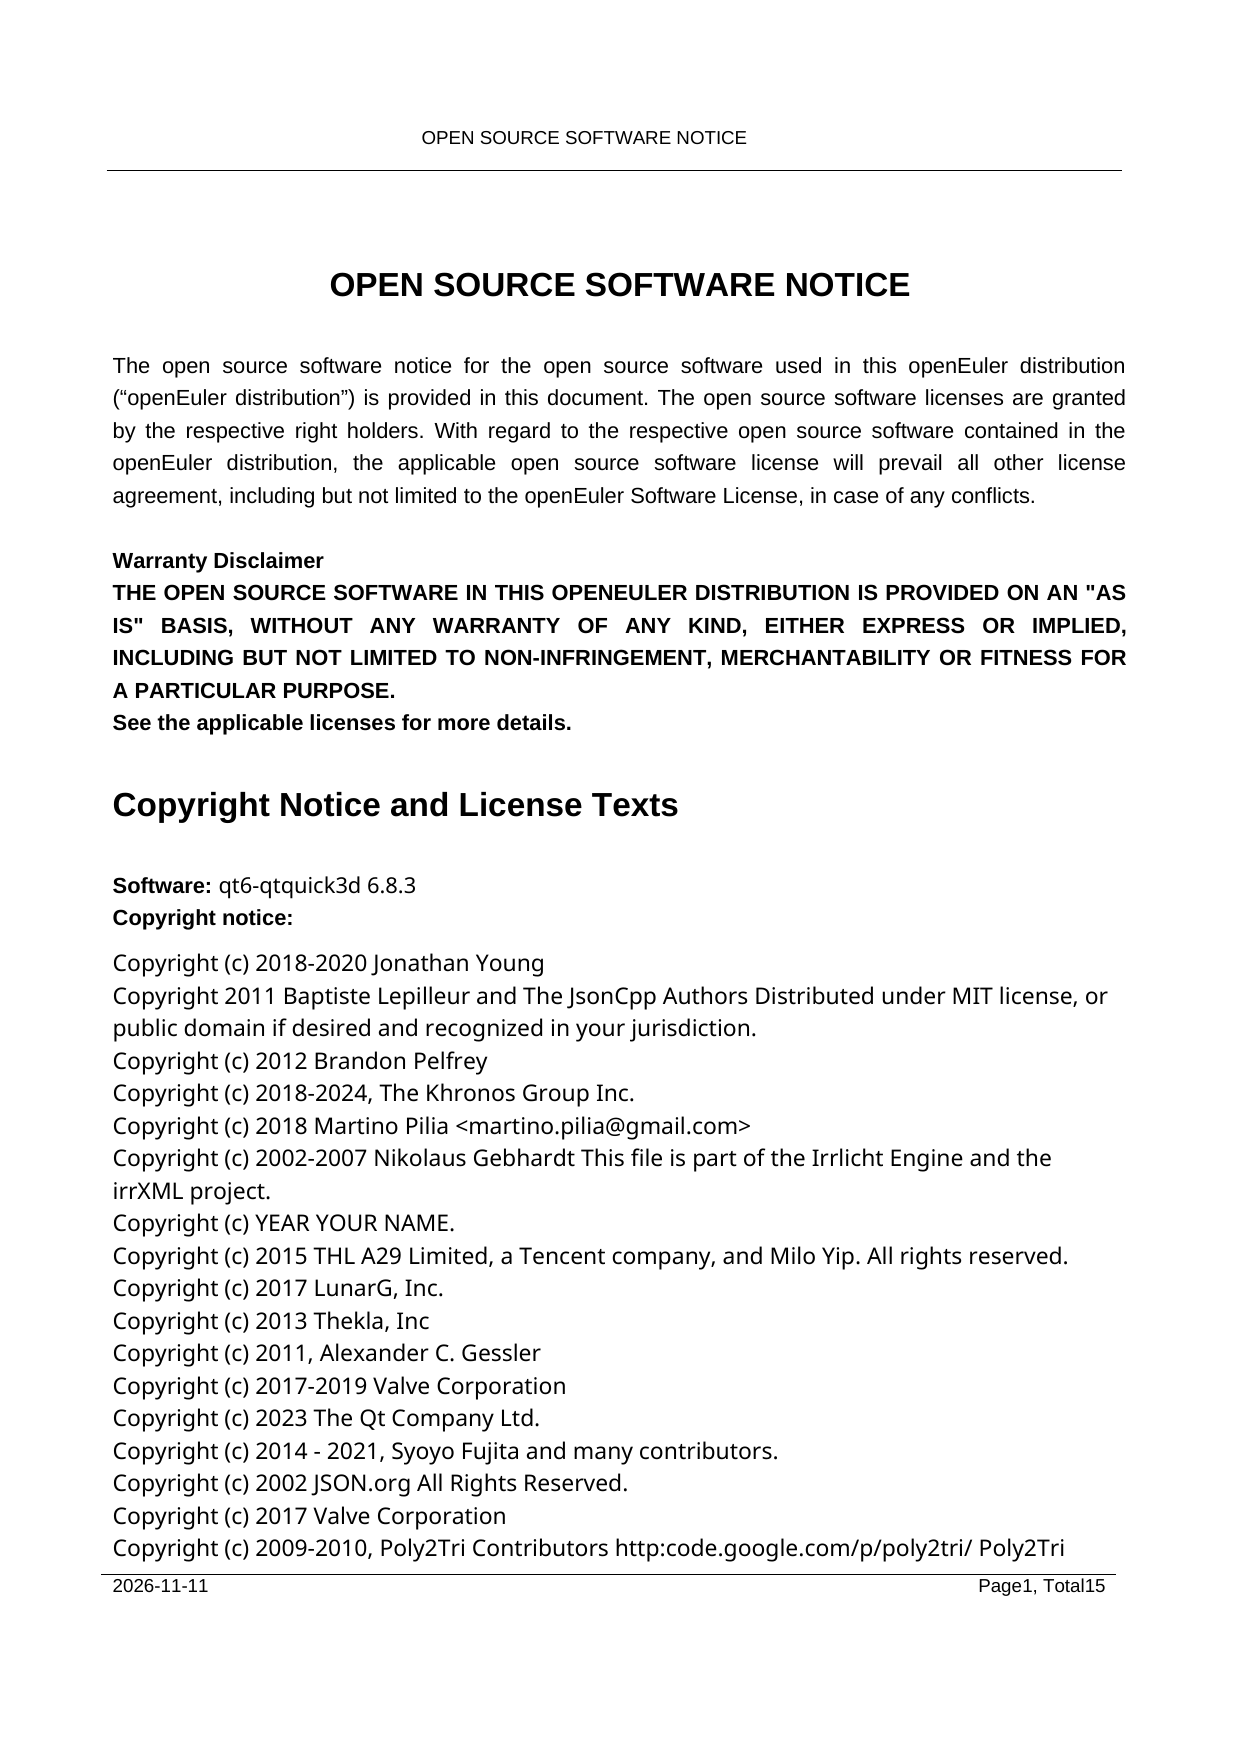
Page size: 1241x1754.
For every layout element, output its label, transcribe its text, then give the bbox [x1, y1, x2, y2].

text The open source software notice for the open source software used in this openEuler distribution (“openEuler distribution”) is provided in this document. The open source software licenses are granted by the respective right holders. With regard to the respective open source software contained in the openEuler distribution, the applicable open source software license will prevail all other license agreement, including but not limited to the openEuler Software License, in case of any conflicts. [112, 349, 1128, 511]
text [112, 947, 1128, 1564]
text Copyright notice: [112, 901, 1128, 934]
text OPEN SOURCE SOFTWARE NOTICE [112, 251, 1128, 316]
title Software: qt6-qtquick3d 6.8.3 [112, 869, 1128, 901]
text THE OPEN SOURCE SOFTWARE IN THIS OPENEULER DISTRIBUTION IS PROVIDED ON AN "AS IS" BASIS, WITHOUT ANY WARRANTY OF ANY KIND, EITHER EXPRESS OR IMPLIED, INCLUDING BUT NOT LIMITED TO NON-INFRINGEMENT, MERCHANTABILITY OR FITNESS FOR A PARTICULAR PURPOSE. See the applicable licenses for more details. [112, 576, 1128, 739]
text Copyright Notice and License Texts [112, 771, 1128, 836]
text Warranty Disclaimer [112, 544, 1128, 576]
